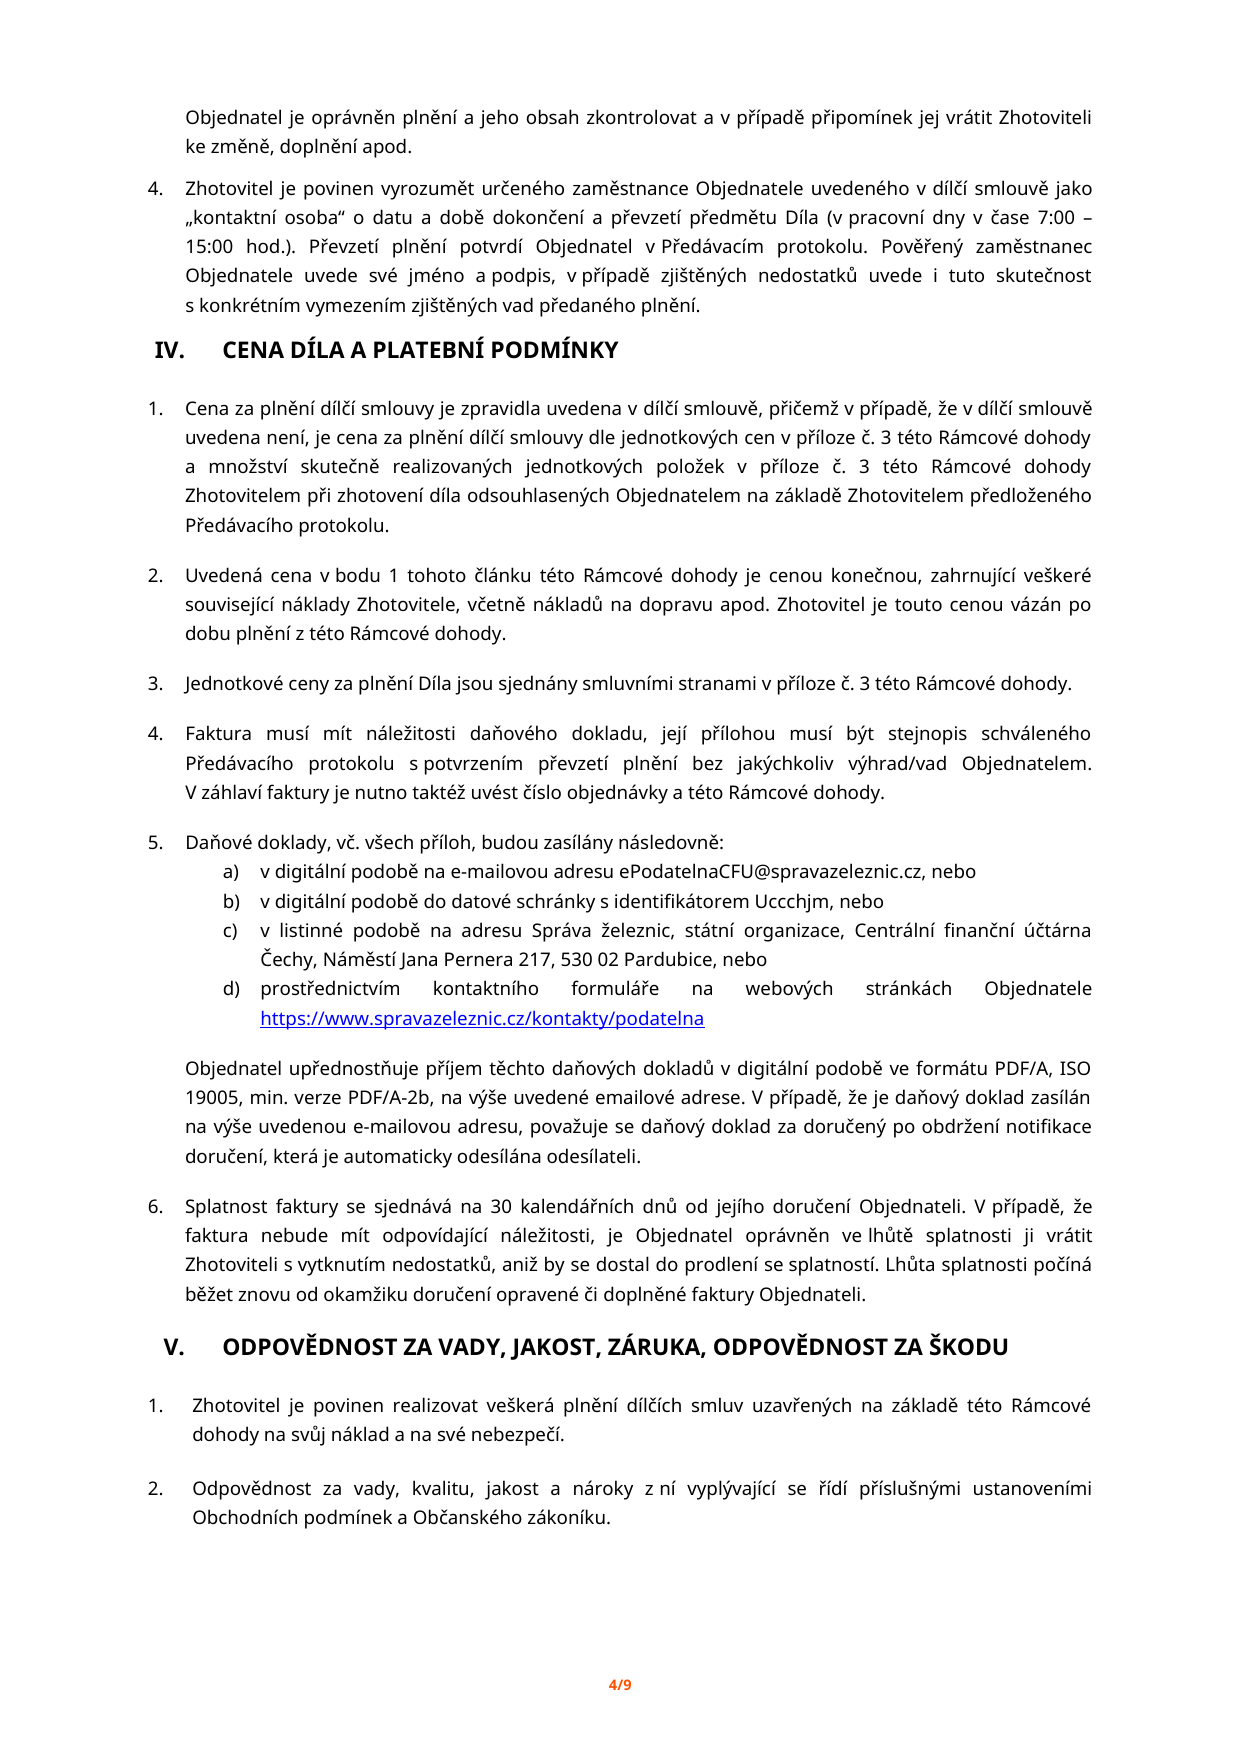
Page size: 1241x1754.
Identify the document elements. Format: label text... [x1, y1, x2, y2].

list v listinné podobě na adresu Správa železnic, státní organizace, Centrální finanční účtárna Čechy, Náměstí Jana Pernera 217, 530 02 Pardubice, nebo [223, 917, 1093, 972]
text Zhotovitel je povinen vyrozumět určeného zaměstnance Objednatele uvedeného v dílčí smlouvě jako „kontaktní osoba“ o datu a době dokončení a převzetí předmětu Díla (v pracovní dny v čase 7:00 – 15:00 hod.). Převzetí plnění potvrdí Objednatel v Předávacím protokolu. Pověřený zaměstnanec Objednatele uvede své jméno a podpis, v případě zjištěných nedostatků uvede i tuto skutečnost s konkrétním vymezením zjištěných vad předaného plnění. [148, 175, 1093, 318]
list Splatnost faktury se sjednává na 30 kalendářních dnů od jejího doručení Objednateli. V případě, že faktura nebude mít odpovídající náležitosti, je Objednatel oprávněn ve lhůtě splatnosti ji vrátit Zhotoviteli s vytknutím nedostatků, aniž by se dostal do prodlení se splatností. Lhůta splatnosti počíná běžet znovu od okamžiku doručení opravené či doplněné faktury Objednateli. [148, 1193, 1093, 1306]
list Jednotkové ceny za plnění Díla jsou sjednány smluvními stranami v příloze č. 3 této Rámcové dohody. [148, 671, 1093, 696]
list Uvedená cena v bodu 1 tohoto článku této Rámcové dohody je cenou konečnou, zahrnující veškeré související náklady Zhotovitele, včetně nákladů na dopravu apod. Zhotovitel je touto cenou vázán po dobu plnění z této Rámcové dohody. [148, 562, 1093, 646]
list v digitální podobě do datové schránky s identifikátorem Uccchjm, nebo [223, 888, 1093, 913]
list Zhotovitel je povinen realizovat veškerá plnění dílčích smluv uzavřených na základě této Rámcové dohody na svůj náklad a na své nebezpečí. [148, 1392, 1093, 1447]
list Daňové doklady, vč. všech příloh, budou zasílány následovně: [148, 829, 1093, 855]
list ODPOVĚDNOST ZA VADY, JAKOST, ZÁRUKA, ODPOVĚDNOST ZA ŠKODU [185, 1331, 1093, 1362]
text Objednatel upřednostňuje příjem těchto daňových dokladů v digitální podobě ve formátu PDF/A, ISO 19005, min. verze PDF/A-2b, na výše uvedené emailové adrese. V případě, že je daňový doklad zasílán na výše uvedenou e-mailovou adresu, považuje se daňový doklad za doručený po obdržení notifikace doručení, která je automaticky odesílána odesílateli. [185, 1055, 1093, 1168]
list Cena za plnění dílčí smlouvy je zpravidla uvedena v dílčí smlouvě, přičemž v případě, že v dílčí smlouvě uvedena není, je cena za plnění dílčí smlouvy dle jednotkových cen v příloze č. 3 této Rámcové dohody a množství skutečně realizovaných jednotkových položek v příloze č. 3 této Rámcové dohody Zhotovitelem při zhotovení díla odsouhlasených Objednatelem na základě Zhotovitelem předloženého Předávacího protokolu. [148, 395, 1093, 537]
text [148, 104, 1093, 159]
list CENA DÍLA A PLATEBNÍ PODMÍNKY [185, 334, 1093, 365]
list prostřednictvím kontaktního formuláře na webových stránkách Objednatele https://www.spravazeleznic.cz/kontakty/podatelna [223, 976, 1093, 1031]
list Odpovědnost za vady, kvalitu, jakost a nároky z ní vyplývající se řídí příslušnými ustanoveními Obchodních podmínek a Občanského zákoníku. [148, 1475, 1093, 1530]
list Faktura musí mít náležitosti daňového dokladu, její přílohou musí být stejnopis schváleného Předávacího protokolu s potvrzením převzetí plnění bez jakýchkoliv výhrad/vad Objednatelem. V záhlaví faktury je nutno taktéž uvést číslo objednávky a této Rámcové dohody. [148, 721, 1093, 805]
list v digitální podobě na e-mailovou adresu ePodatelnaCFU@spravazeleznic.cz, nebo [223, 859, 1093, 884]
